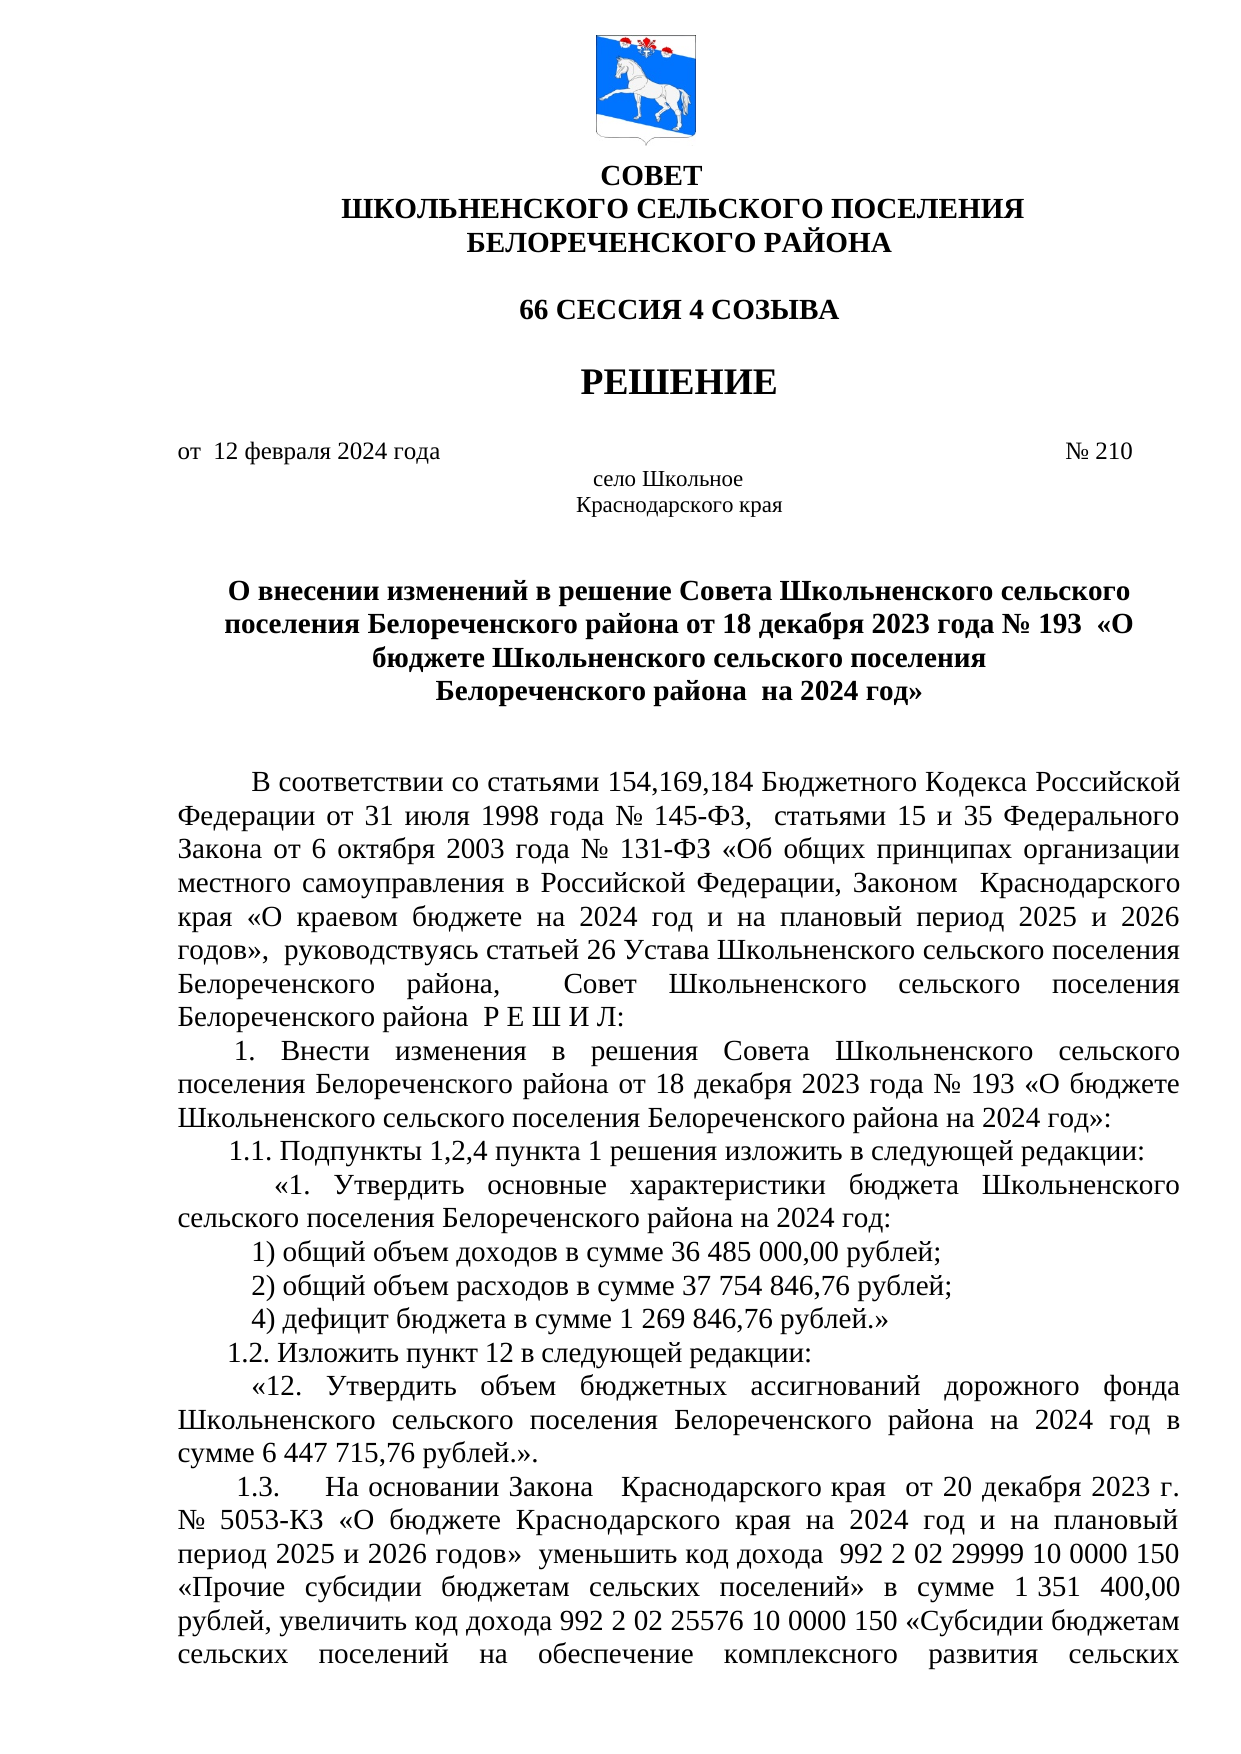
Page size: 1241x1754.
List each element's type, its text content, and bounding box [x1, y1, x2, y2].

text «12. Утвердить объем бюджетных ассигнований дорожного фонда Школьненского сельского поселения Белореченского района на 2024 год в сумме 6 447 715,76 рублей.». [177, 1368, 1181, 1469]
picture [596, 35, 696, 146]
text БЕЛОРЕЧЕНСКОГО РАЙОНА [177, 225, 1181, 258]
text село Школьное [177, 464, 1181, 491]
subtitle О внесении изменений в решение Совета Школьненского сельского поселения Белореченского района от 18 декабря 2023 года № 193 «О бюджете Школьненского сельского поселения [177, 573, 1181, 673]
text 66 СЕССИЯ 4 СОЗЫВА [177, 292, 1181, 326]
text СОВЕТ [177, 158, 1181, 191]
subtitle В соответствии со статьями 154,169,184 Бюджетного Кодекса Российской Федерации от 31 июля 1998 года № 145-ФЗ, статьями 15 и 35 Федерального Закона от 6 октября 2003 года № 131-ФЗ «Об общих принципах организации местного самоуправления в Российской Федерации, Законом Краснодарского края «О краевом бюджете на 2024 год и на плановый период 2025 и 2026 годов», руководствуясь статьей 26 Устава Школьненского сельского поселения Белореченского района, Совет Школьненского сельского поселения Белореченского района Р Е Ш И Л: [177, 764, 1181, 1033]
text РЕШЕНИЕ [177, 359, 1181, 402]
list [177, 1469, 1180, 1670]
text 1.1. Подпункты 1,2,4 пункта 1 решения изложить в следующей редакции: [177, 1133, 1181, 1167]
text ШКОЛЬНЕНСКОГО СЕЛЬСКОГО ПОСЕЛЕНИЯ [177, 191, 1181, 225]
text 2) общий объем расходов в сумме 37 754 846,76 рублей; [177, 1268, 1181, 1301]
subtitle Белореченского района на 2024 год» [177, 673, 1181, 707]
text 1. Внести изменения в решения Совета Школьненского сельского поселения Белореченского района от 18 декабря 2023 года № 193 «О бюджете Школьненского сельского поселения Белореченского района на 2024 год»: [177, 1033, 1181, 1133]
text от 12 февраля 2024 года № 210 [177, 436, 1181, 464]
text Краснодарского края [177, 491, 1181, 517]
text «1. Утвердить основные характеристики бюджета Школьненского сельского поселения Белореченского района на 2024 год: [177, 1167, 1181, 1234]
text 4) дефицит бюджета в сумме 1 269 846,76 рублей.» [177, 1301, 1181, 1335]
text 1) общий объем доходов в сумме 36 485 000,00 рублей; [177, 1234, 1181, 1268]
text 1.2. Изложить пункт 12 в следующей редакции: [177, 1335, 1181, 1368]
